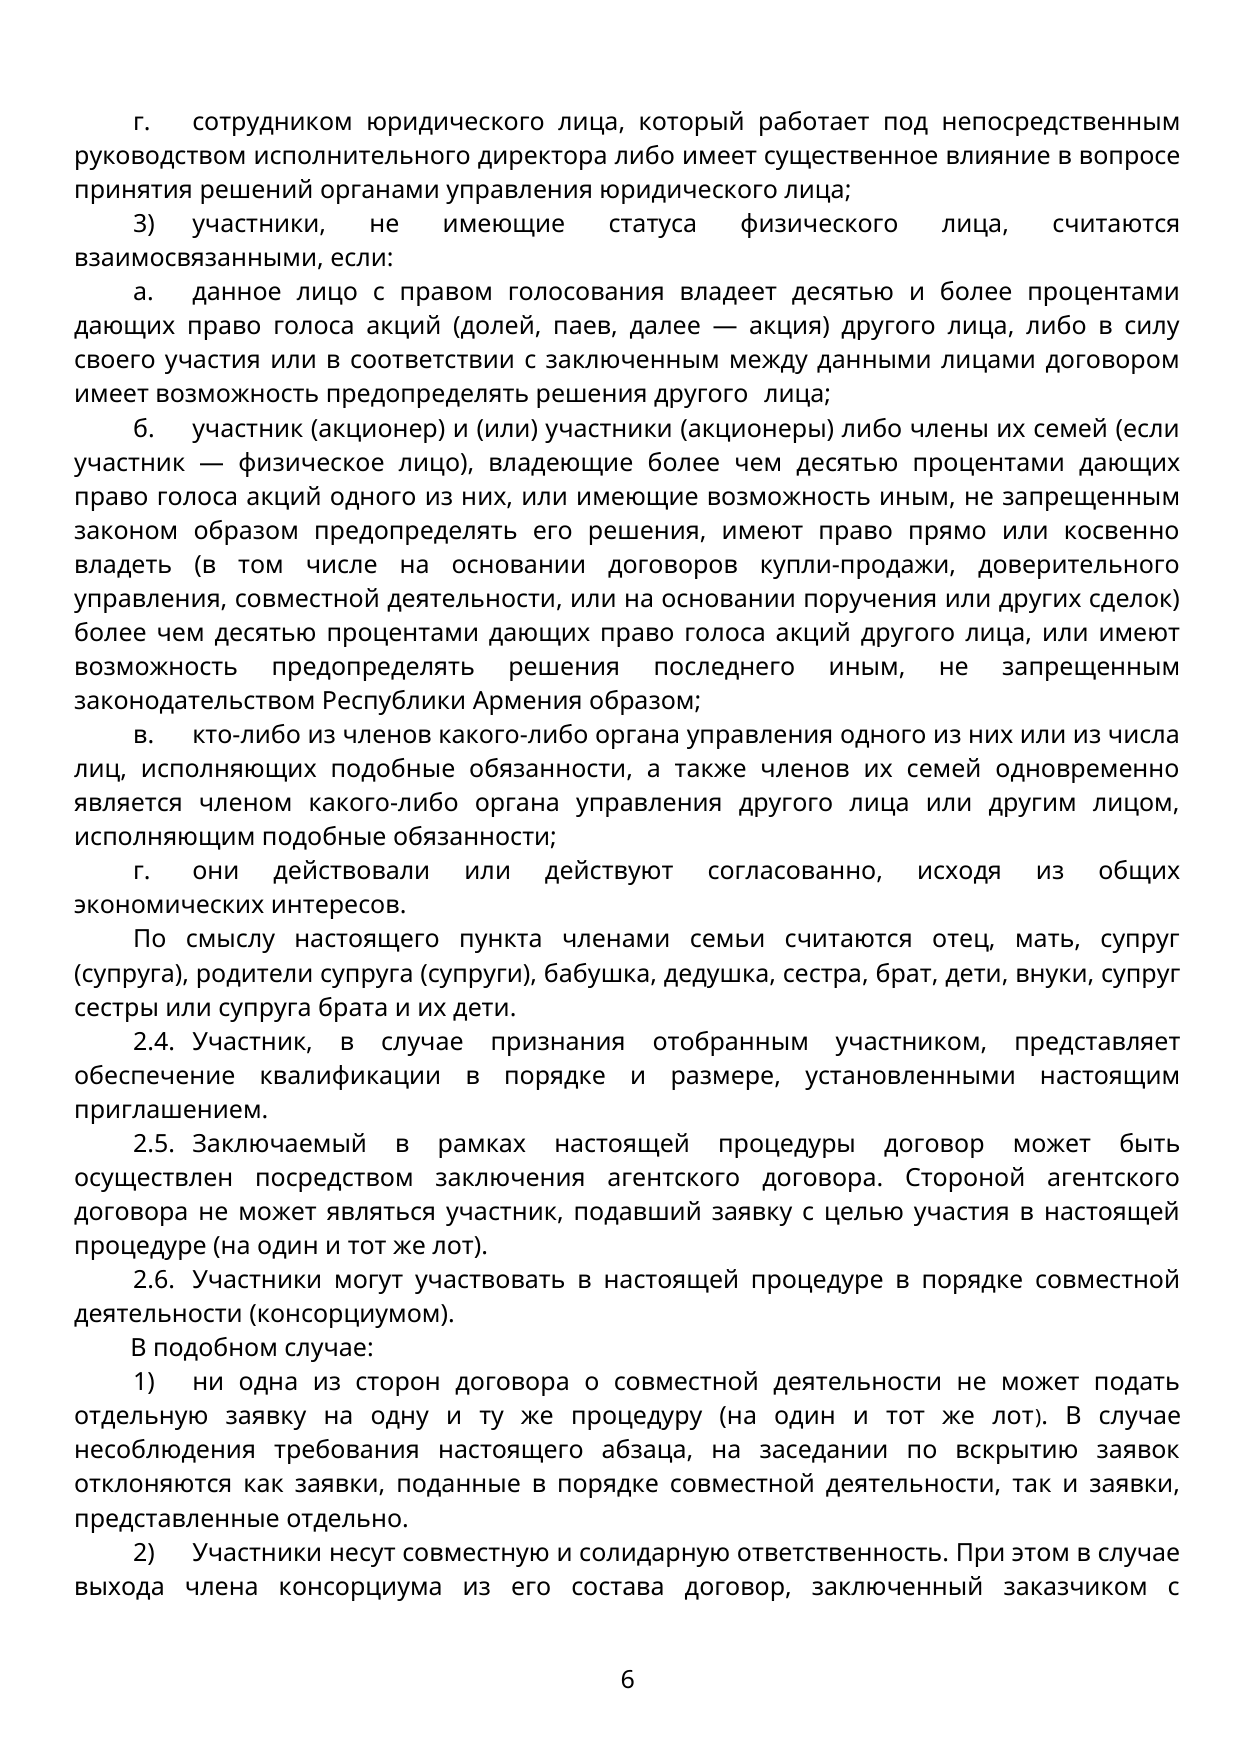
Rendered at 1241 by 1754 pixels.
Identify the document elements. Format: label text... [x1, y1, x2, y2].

text В подобном случае: [74, 1330, 1181, 1364]
text 3) участники, не имеющие статуса физического лица, считаются взаимосвязанными, если: [74, 206, 1181, 274]
text 2.4. Участник, в случае признания отобранным участником, представляет обеспечение квалификации в порядке и размере, установленными настоящим приглашением. [74, 1023, 1181, 1126]
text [74, 1534, 1181, 1602]
text 2.6. Участники могут участвовать в настоящей процедуре в порядке совместной деятельности (консорциумом). [74, 1262, 1181, 1330]
text в. кто-либо из членов какого-либо органа управления одного из них или из числа лиц, исполняющих подобные обязанности, а также членов их семей одновременно является членом какого-либо органа управления другого лица или другим лицом, исполняющим подобные обязанности; [74, 717, 1181, 853]
text 2.5. Заключаемый в рамках настоящей процедуры договор может быть осуществлен посредством заключения агентского договора. Стороной агентского договора не может являться участник, подавший заявку с целью участия в настоящей процедуре (на один и тот же лот). [74, 1126, 1181, 1262]
text г. сотрудником юридического лица, который работает под непосредственным руководством исполнительного директора либо имеет существенное влияние в вопросе принятия решений органами управления юридического лица; [74, 103, 1181, 206]
text 1) ни одна из сторон договора о совместной деятельности не может подать отдельную заявку на одну и ту же процедуру (на один и тот же лот). В случае несоблюдения требования настоящего абзаца, на заседании по вскрытию заявок отклоняются как заявки, поданные в порядке совместной деятельности, так и заявки, представленные отдельно. [74, 1364, 1181, 1534]
text а. данное лицо с правом голосования владеет десятью и более процентами дающих право голоса акций (долей, паев, далее — акция) другого лица, либо в силу своего участия или в соответствии с заключенным между данными лицами договором имеет возможность предопределять решения другого лица; [74, 274, 1181, 410]
text г. они действовали или действуют согласованно, исходя из общих экономических интересов. [74, 853, 1181, 921]
text б. участник (акционер) и (или) участники (акционеры) либо члены их семей (если участник — физическое лицо), владеющие более чем десятью процентами дающих право голоса акций одного из них, или имеющие возможность иным, не запрещенным законом образом предопределять его решения, имеют право прямо или косвенно владеть (в том числе на основании договоров купли-продажи, доверительного управления, совместной деятельности, или на основании поручения или других сделок) более чем десятью процентами дающих право голоса акций другого лица, или имеют возможность предопределять решения последнего иным, не запрещенным законодательством Республики Армения образом; [74, 410, 1181, 717]
text По смыслу настоящего пункта членами семьи считаются отец, мать, супруг (супруга), родители супруга (супруги), бабушка, дедушка, сестра, брат, дети, внуки, супруг сестры или супруга брата и их дети. [74, 921, 1181, 1023]
